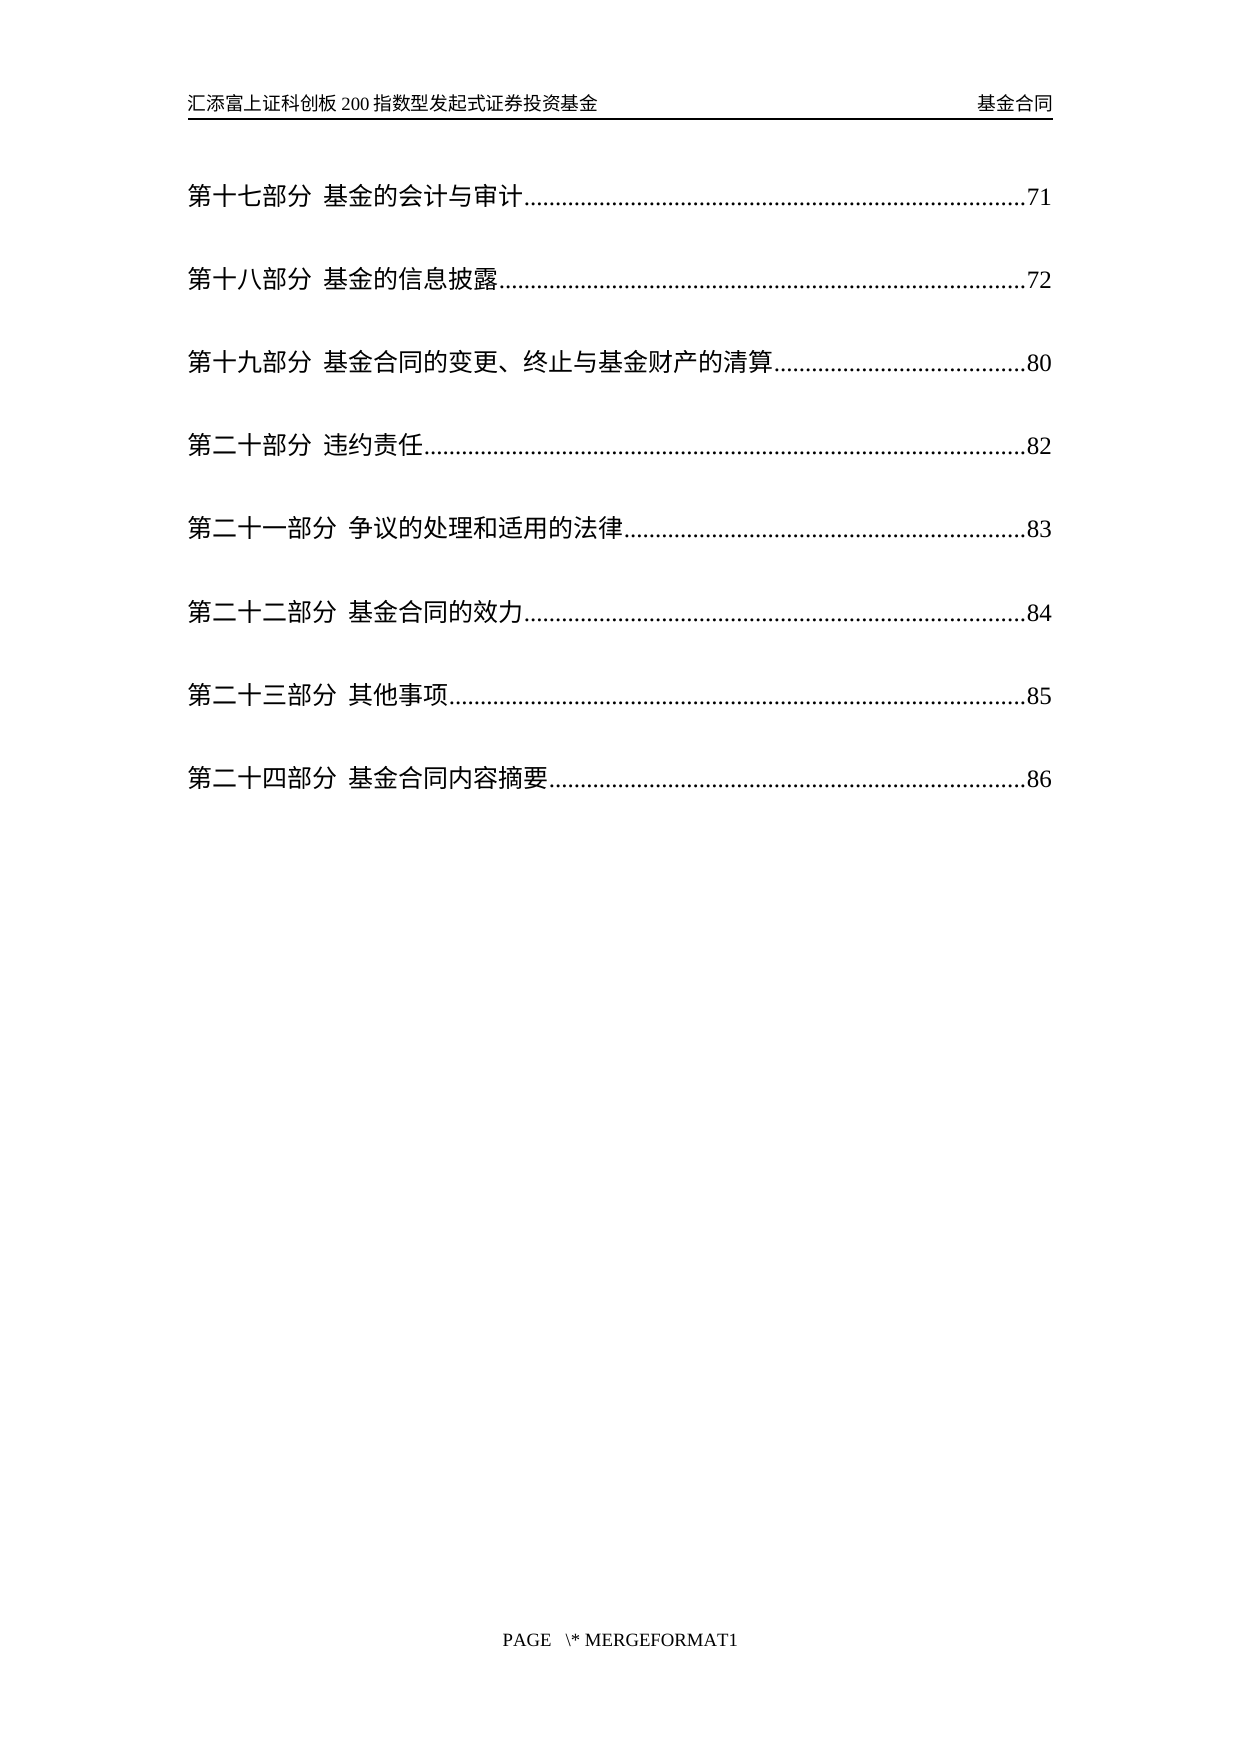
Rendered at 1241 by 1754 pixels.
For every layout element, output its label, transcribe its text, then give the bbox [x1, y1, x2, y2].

text 第二十二部分 基金合同的效力 84 [187, 578, 1053, 643]
text 第十九部分 基金合同的变更、终止与基金财产的清算 80 [187, 328, 1053, 393]
text 第二十部分 违约责任 82 [187, 411, 1053, 476]
text 第二十四部分 基金合同内容摘要 86 [187, 744, 1053, 809]
text 第二十三部分 其他事项 85 [187, 661, 1053, 726]
text 第十七部分 基金的会计与审计 71 [187, 162, 1053, 227]
text 第十八部分 基金的信息披露 72 [187, 245, 1053, 310]
text 第二十一部分 争议的处理和适用的法律 83 [187, 494, 1053, 559]
